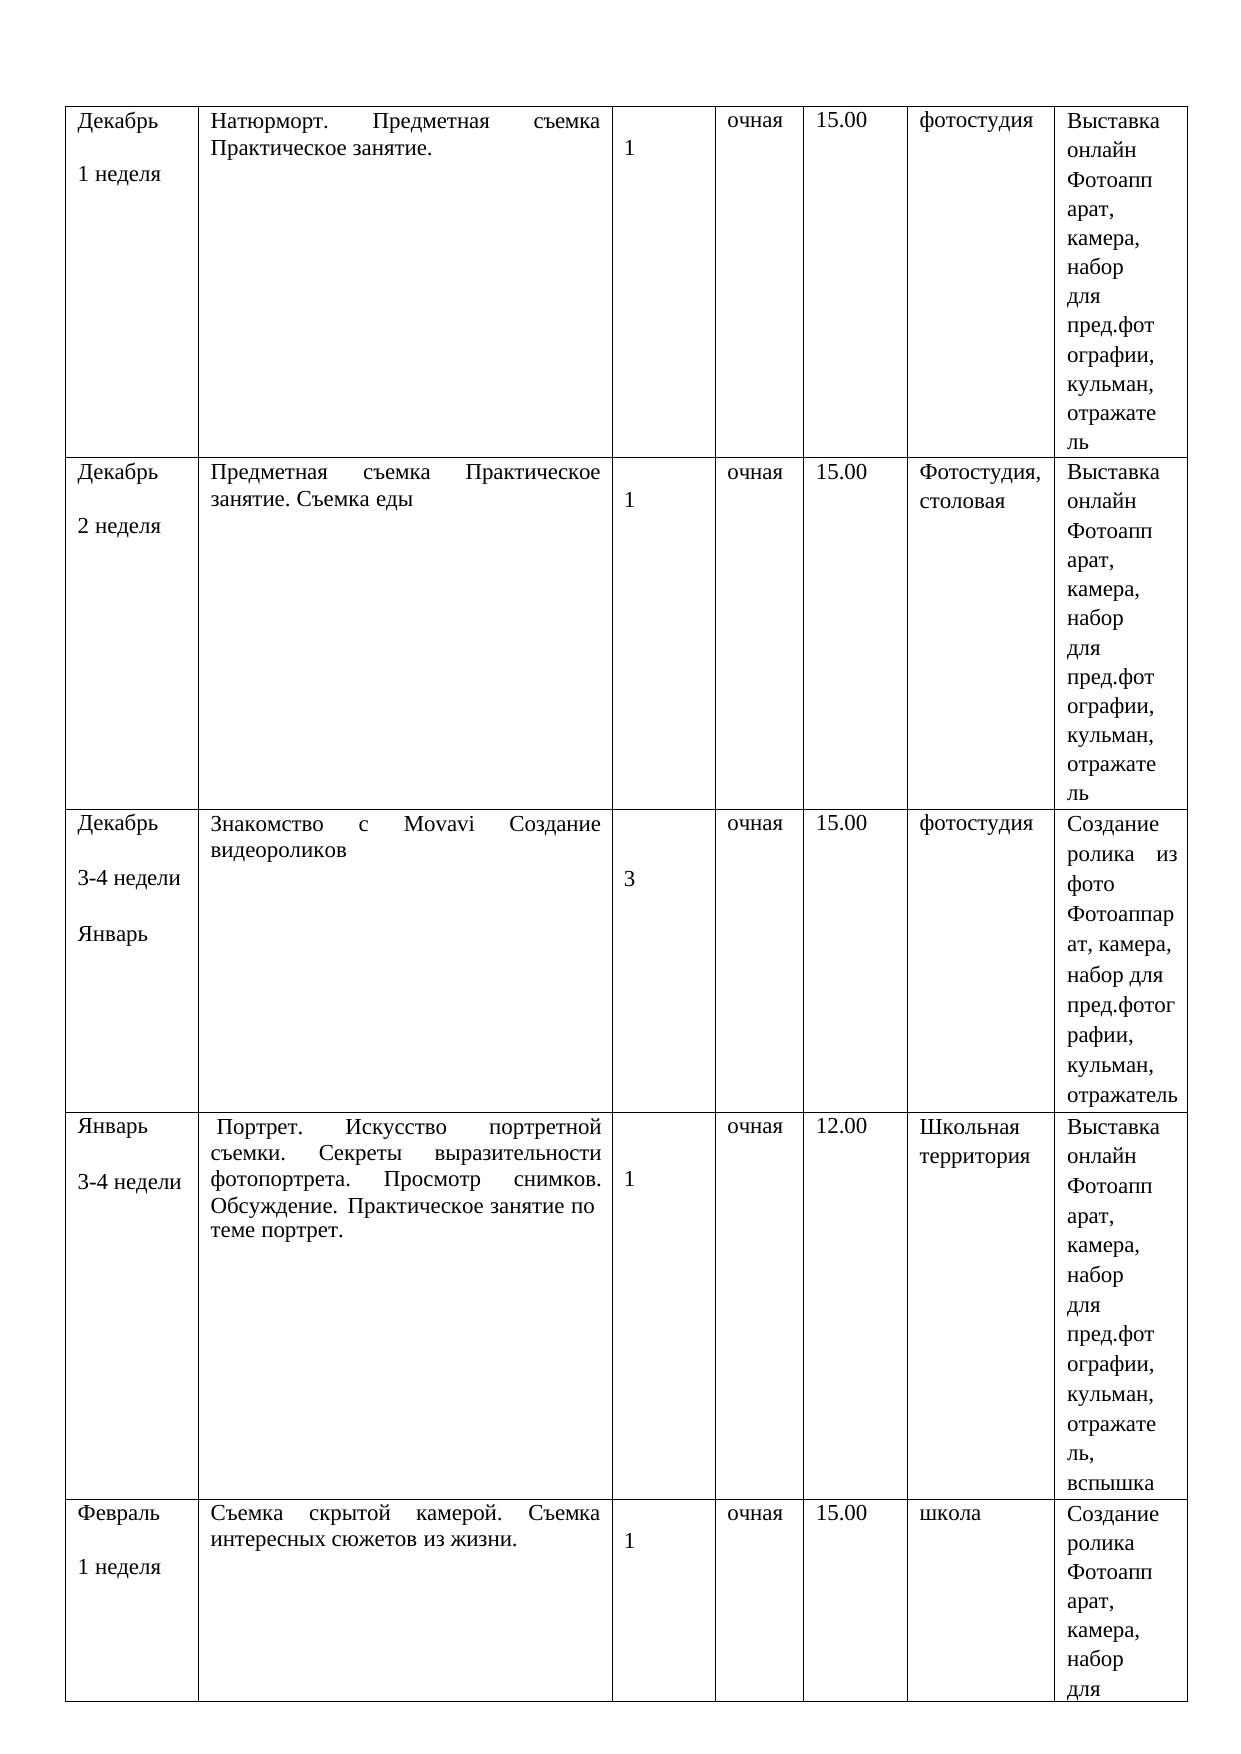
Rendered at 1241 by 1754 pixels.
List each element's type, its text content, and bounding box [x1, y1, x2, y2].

table_cell очная [716, 810, 803, 1112]
table_cell очная [716, 1500, 803, 1701]
table_cell 1 [613, 458, 715, 808]
table_cell Декабрь 2 неделя [66, 458, 198, 808]
table_cell школа [908, 1500, 1054, 1701]
table_cell Школьная территория [908, 1113, 1054, 1499]
table_cell Январь 3-4 недели [66, 1113, 198, 1499]
table_header очная [716, 107, 803, 457]
table_header 15.00 [804, 107, 907, 457]
table_cell Фотостудия, столовая [908, 458, 1054, 808]
table_cell очная [716, 1113, 803, 1499]
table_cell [1055, 1500, 1187, 1701]
table_cell Портрет. Искусство портретной съемки. Секреты выразительности фотопортрета. Просмотр снимков. Обсуждение. Практическое занятие по теме портрет. [199, 1113, 612, 1499]
table_cell 1 [613, 1500, 715, 1701]
table_cell 12.00 [804, 1113, 907, 1499]
table_cell 15.00 [804, 810, 907, 1112]
table_header Выставка онлайн Фотоаппарат, камера, набор для пред.фотографии, кульман, отражатель [1055, 107, 1187, 457]
table_cell Выставка онлайн Фотоаппарат, камера, набор для пред.фотографии, кульман, отражатель [1055, 458, 1187, 808]
table_cell Выставка онлайн Фотоаппарат, камера, набор для пред.фотографии, кульман, отражатель, вспышка [1055, 1113, 1187, 1499]
table_cell Знакомство с Movavi Создание видеороликов [199, 810, 612, 1112]
table_cell 15.00 [804, 1500, 907, 1701]
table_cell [199, 1500, 612, 1701]
table_cell Декабрь 3-4 недели Январь [66, 810, 198, 1112]
table_header Натюрморт. Предметная съемка Практическое занятие. [199, 107, 612, 457]
table_cell Февраль 1 неделя [66, 1500, 198, 1701]
table_cell фотостудия [908, 810, 1054, 1112]
table_cell Предметная съемка Практическое занятие. Съемка еды [199, 458, 612, 808]
table_header Декабрь 1 неделя [66, 107, 198, 457]
table_cell очная [716, 458, 803, 808]
table_header фотостудия [908, 107, 1054, 457]
table_cell 1 [613, 1113, 715, 1499]
table_cell 15.00 [804, 458, 907, 808]
table_header 1 [613, 107, 715, 457]
table_cell 3 [613, 810, 715, 1112]
table_cell Создание ролика из фото Фотоаппарат, камера, набор для пред.фотографии, кульман, отражатель [1055, 810, 1187, 1112]
